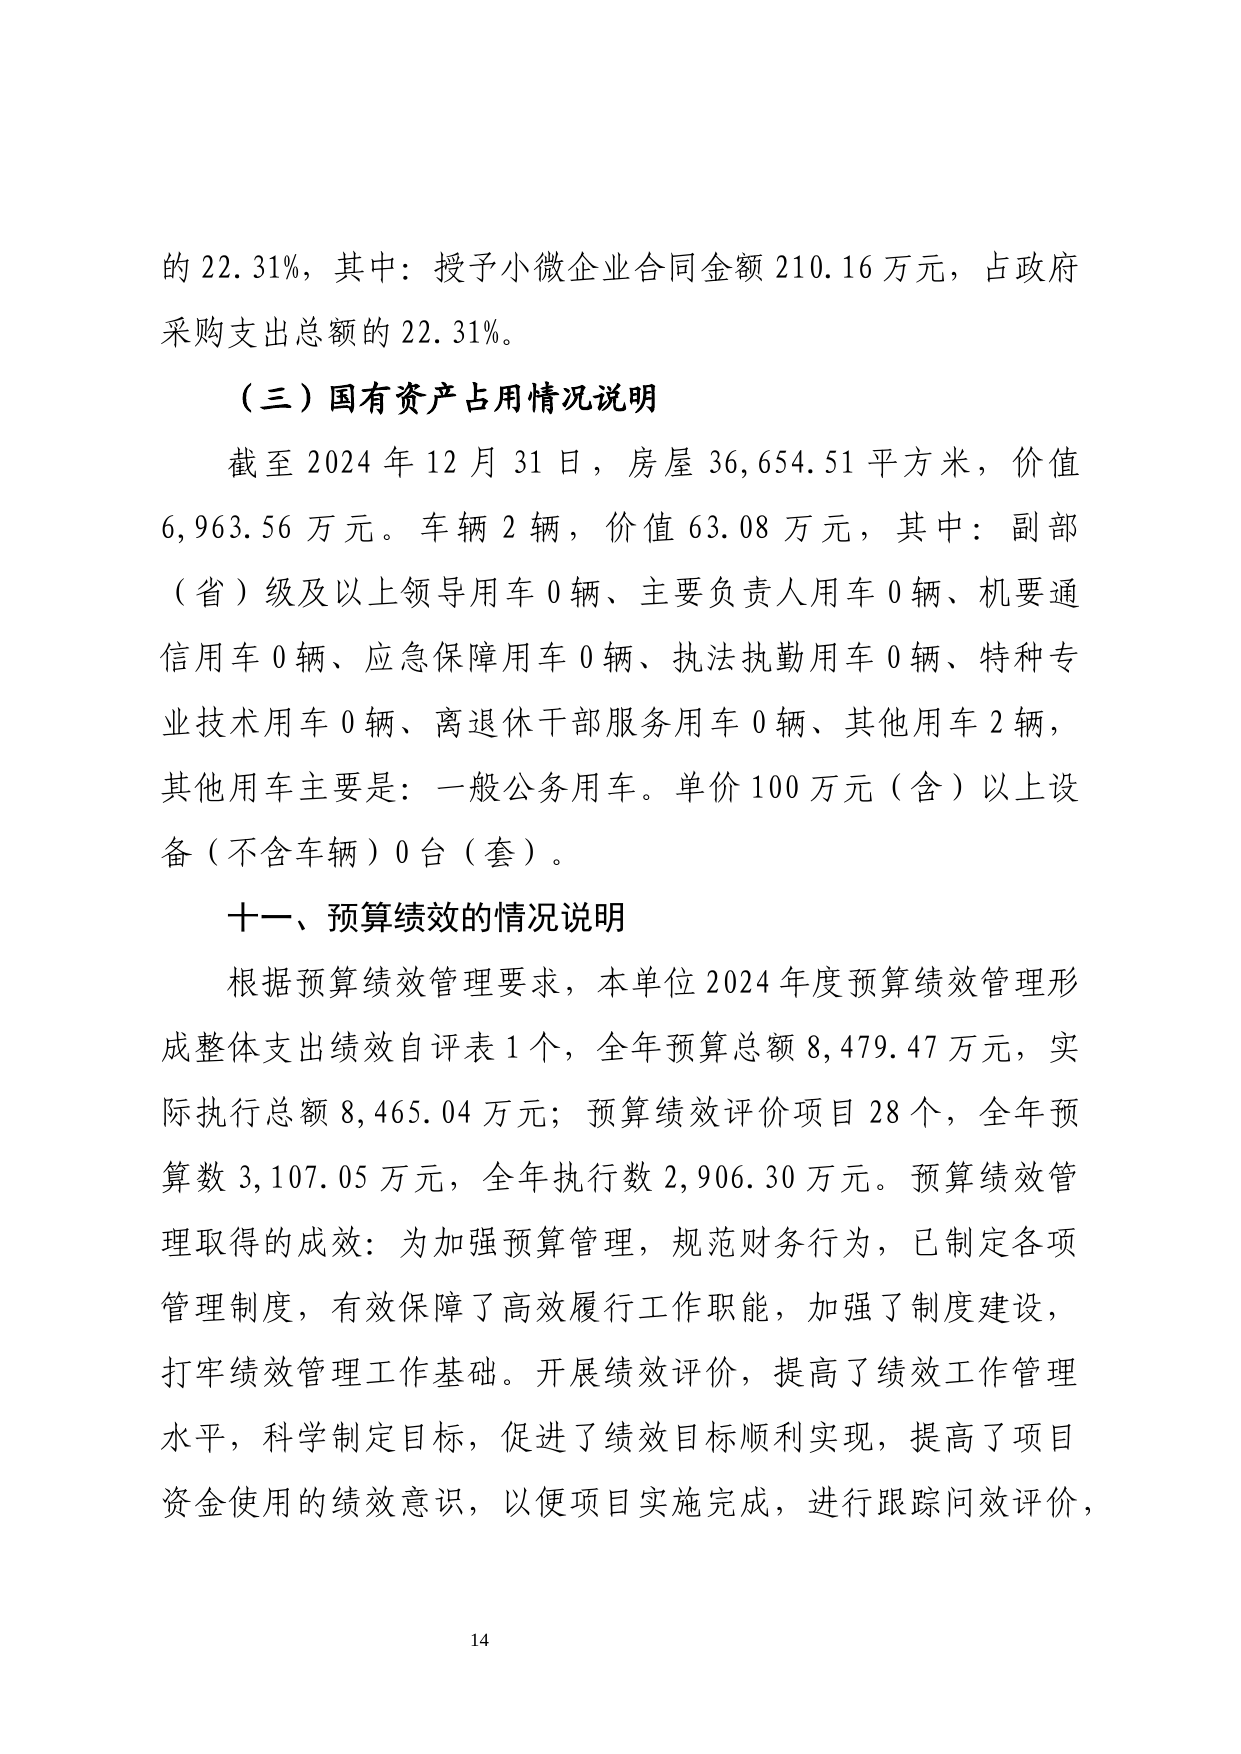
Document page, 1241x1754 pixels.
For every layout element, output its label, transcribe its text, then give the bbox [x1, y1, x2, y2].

text （三）国有资产占用情况说明 [159, 363, 1081, 428]
text 十一、预算绩效的情况说明 [159, 883, 1081, 948]
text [159, 233, 1081, 363]
text 截至2024年12月31日，房屋36,654.51平方米，价值6,963.56万元。车辆2辆，价值63.08万元，其中：副部（省）级及以上领导用车0辆、主要负责人用车0辆、机要通信用车0辆、应急保障用车0辆、执法执勤用车0辆、特种专业技术用车0辆、离退休干部服务用车0辆、其他用车2辆，其他用车主要是：一般公务用车。单价100万元（含）以上设备（不含车辆）0台（套）。 [159, 428, 1081, 883]
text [159, 948, 1081, 1533]
